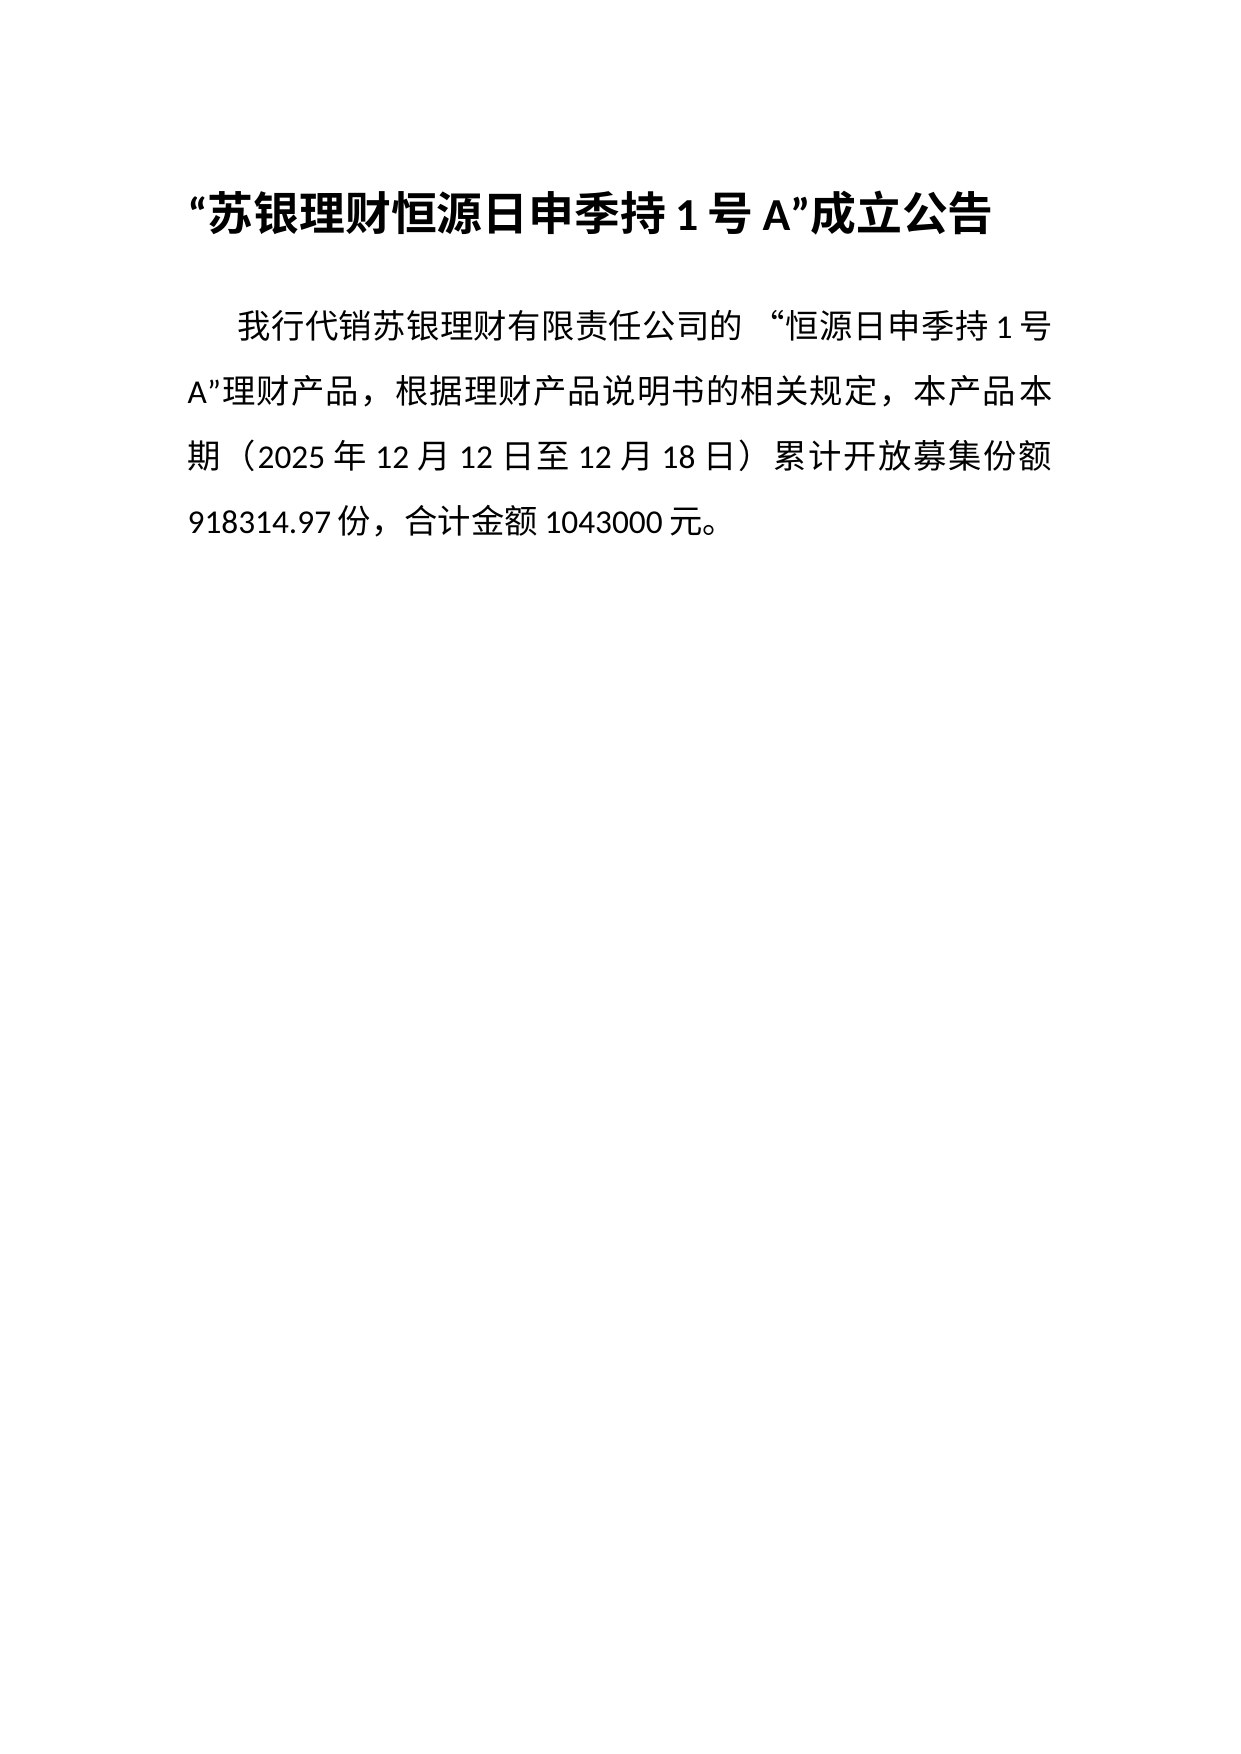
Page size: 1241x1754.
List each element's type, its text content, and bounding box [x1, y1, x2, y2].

text 我行代销苏银理财有限责任公司的 “恒源日申季持1号A”理财产品，根据理财产品说明书的相关规定，本产品本期（2025年12月12日至12月18日）累计开放募集份额918314.97份，合计金额1043000元。 [187, 292, 1053, 552]
text “苏银理财恒源日申季持1号A”成立公告 [187, 162, 1053, 259]
